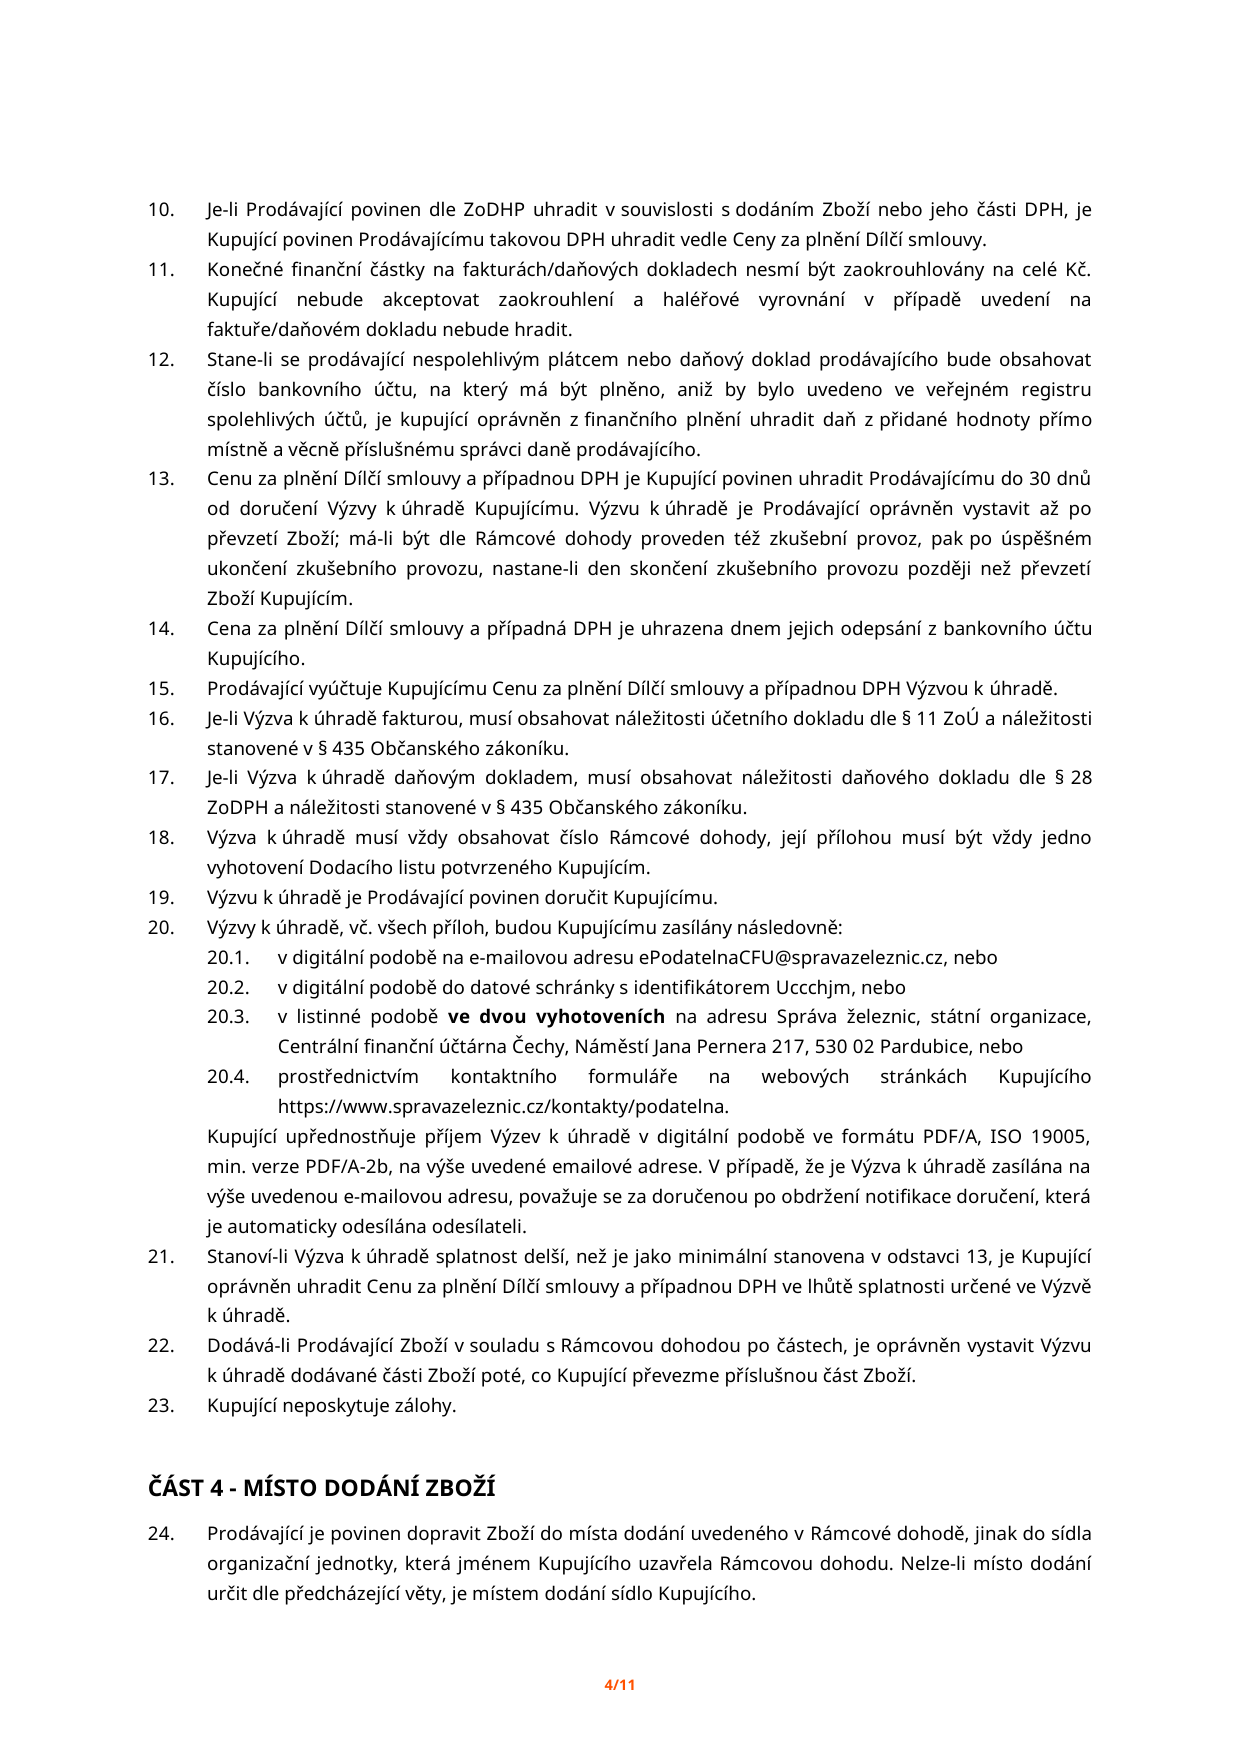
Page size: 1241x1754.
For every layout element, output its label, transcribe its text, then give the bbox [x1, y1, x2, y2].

list Výzva k úhradě musí vždy obsahovat číslo Rámcové dohody, její přílohou musí být vždy jedno vyhotovení Dodacího listu potvrzeného Kupujícím. [148, 824, 1092, 880]
list v digitální podobě do datové schránky s identifikátorem Uccchjm, nebo [207, 973, 1092, 999]
list Je-li Prodávající povinen dle ZoDHP uhradit v souvislosti s dodáním Zboží nebo jeho části DPH, je Kupující povinen Prodávajícímu takovou DPH uhradit vedle Ceny za plnění Dílčí smlouvy. [148, 196, 1092, 252]
list Je-li Výzva k úhradě daňovým dokladem, musí obsahovat náležitosti daňového dokladu dle § 28 ZoDPH a náležitosti stanovené v § 435 Občanského zákoníku. [148, 764, 1092, 820]
list Konečné finanční částky na fakturách/daňových dokladech nesmí být zaokrouhlovány na celé Kč. Kupující nebude akceptovat zaokrouhlení a haléřové vyrovnání v případě uvedení na faktuře/daňovém dokladu nebude hradit. [148, 256, 1092, 342]
list prostřednictvím kontaktního formuláře na webových stránkách Kupujícího https://www.spravazeleznic.cz/kontakty/podatelna. [207, 1063, 1092, 1119]
list Cena za plnění Dílčí smlouvy a případná DPH je uhrazena dnem jejich odepsání z bankovního účtu Kupujícího. [148, 615, 1092, 671]
list Stane-li se prodávající nespolehlivým plátcem nebo daňový doklad prodávajícího bude obsahovat číslo bankovního účtu, na který má být plněno, aniž by bylo uvedeno ve veřejném registru spolehlivých účtů, je kupující oprávněn z finančního plnění uhradit daň z přidané hodnoty přímo místně a věcně příslušnému správci daně prodávajícího. [148, 346, 1092, 461]
list v digitální podobě na e-mailovou adresu ePodatelnaCFU@spravazeleznic.cz, nebo [207, 944, 1092, 970]
list Kupující neposkytuje zálohy. [148, 1392, 1092, 1418]
list Výzvy k úhradě, vč. všech příloh, budou Kupujícímu zasílány následovně: [148, 914, 1092, 940]
list Výzvu k úhradě je Prodávající povinen doručit Kupujícímu. [148, 884, 1092, 910]
list v listinné podobě ve dvou vyhotoveních na adresu Správa železnic, státní organizace, Centrální finanční účtárna Čechy, Náměstí Jana Pernera 217, 530 02 Pardubice, nebo [207, 1003, 1092, 1059]
list Prodávající je povinen dopravit Zboží do místa dodání uvedeného v Rámcové dohodě, jinak do sídla organizační jednotky, která jménem Kupujícího uzavřela Rámcovou dohodu. Nelze-li místo dodání určit dle předcházející věty, je místem dodání sídlo Kupujícího. [148, 1520, 1092, 1606]
subtitle MÍSTO DODÁNÍ ZBOŽÍ [148, 1472, 1092, 1503]
list Cenu za plnění Dílčí smlouvy a případnou DPH je Kupující povinen uhradit Prodávajícímu do 30 dnů od doručení Výzvy k úhradě Kupujícímu. Výzvu k úhradě je Prodávající oprávněn vystavit až po převzetí Zboží; má-li být dle Rámcové dohody proveden též zkušební provoz, pak po úspěšném ukončení zkušebního provozu, nastane-li den skončení zkušebního provozu později než převzetí Zboží Kupujícím. [148, 465, 1092, 611]
list Je-li Výzva k úhradě fakturou, musí obsahovat náležitosti účetního dokladu dle § 11 ZoÚ a náležitosti stanovené v § 435 Občanského zákoníku. [148, 704, 1092, 760]
list Stanoví-li Výzva k úhradě splatnost delší, než je jako minimální stanovena v odstavci 13, je Kupující oprávněn uhradit Cenu za plnění Dílčí smlouvy a případnou DPH ve lhůtě splatnosti určené ve Výzvě k úhradě. [148, 1243, 1092, 1328]
list Dodává-li Prodávající Zboží v souladu s Rámcovou dohodou po částech, je oprávněn vystavit Výzvu k úhradě dodávané části Zboží poté, co Kupující převezme příslušnou část Zboží. [148, 1332, 1092, 1388]
list Prodávající vyúčtuje Kupujícímu Cenu za plnění Dílčí smlouvy a případnou DPH Výzvou k úhradě. [148, 674, 1092, 701]
text Kupující upřednostňuje příjem Výzev k úhradě v digitální podobě ve formátu PDF/A, ISO 19005, min. verze PDF/A-2b, na výše uvedené emailové adrese. V případě, že je Výzva k úhradě zasílána na výše uvedenou e-mailovou adresu, považuje se za doručenou po obdržení notifikace doručení, která je automaticky odesílána odesílateli. [207, 1123, 1092, 1239]
